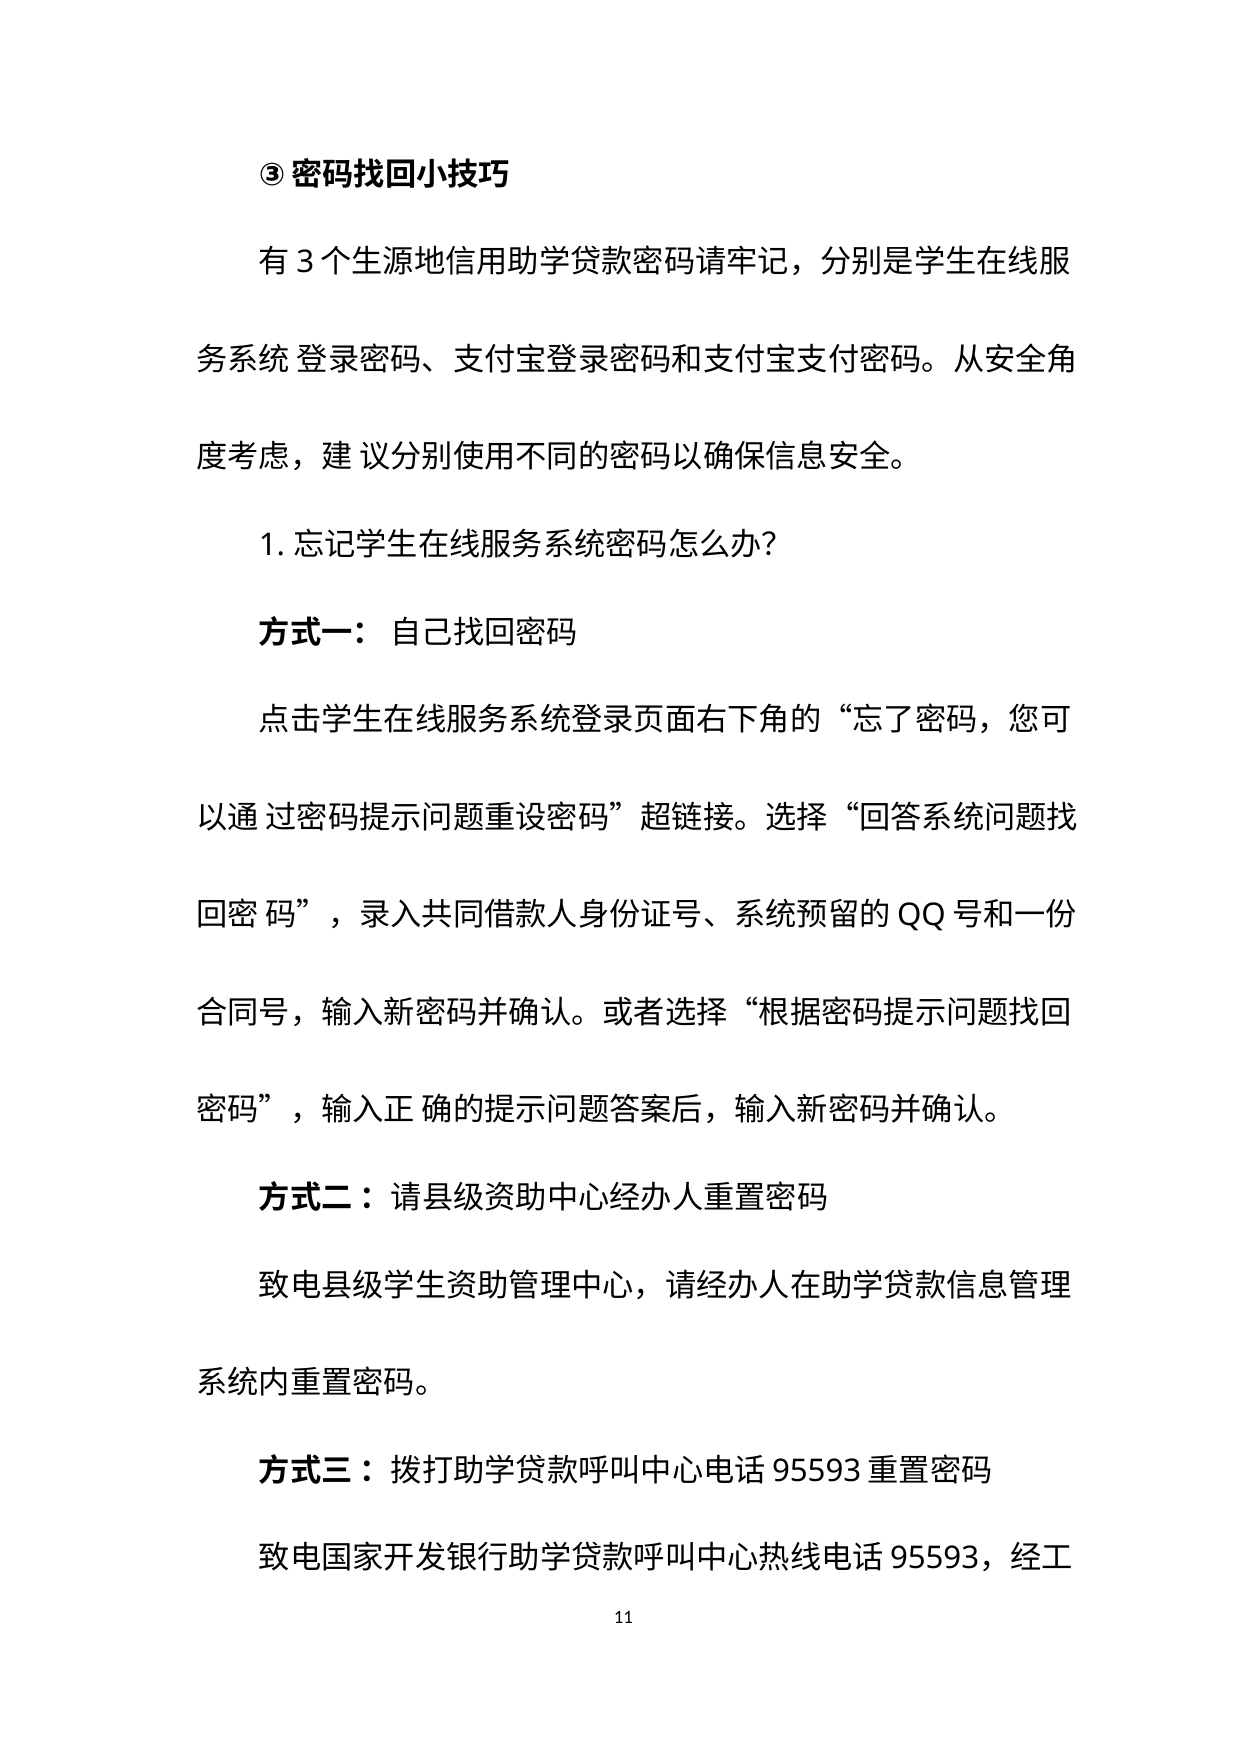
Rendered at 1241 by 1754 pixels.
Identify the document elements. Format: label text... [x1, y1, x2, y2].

text 点击学生在线服务系统登录页面右下角的“忘了密码，您可以通 过密码提示问题重设密码”超链接。选择“回答系统问题找回密 码”，录入共同借款人身份证号、系统预留的QQ号和一份合同号，输入新密码并确认。或者选择“根据密码提示问题找回密码”，输入正 确的提示问题答案后，输入新密码并确认。 [196, 685, 1088, 1140]
text 方式三 ：拨打助学贷款呼叫中心电话95593重置密码 [196, 1435, 1088, 1500]
text 1. 忘记学生在线服务系统密码怎么办？ [196, 509, 1088, 574]
text 有3个生源地信用助学贷款密码请牢记，分别是学生在线服务系统 登录密码、支付宝登录密码和支付宝支付密码。从安全角度考虑，建 议分别使用不同的密码以确保信息安全。 [196, 227, 1088, 487]
text 方式二 ：请县级资助中心经办人重置密码 [196, 1162, 1088, 1227]
text ③密码找回小技巧 [196, 139, 1088, 204]
text 方式一： 自己找回密码 [196, 597, 1088, 662]
text 致电县级学生资助管理中心，请经办人在助学贷款信息管理系统内重置密码。 [196, 1250, 1088, 1412]
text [196, 1523, 1088, 1588]
